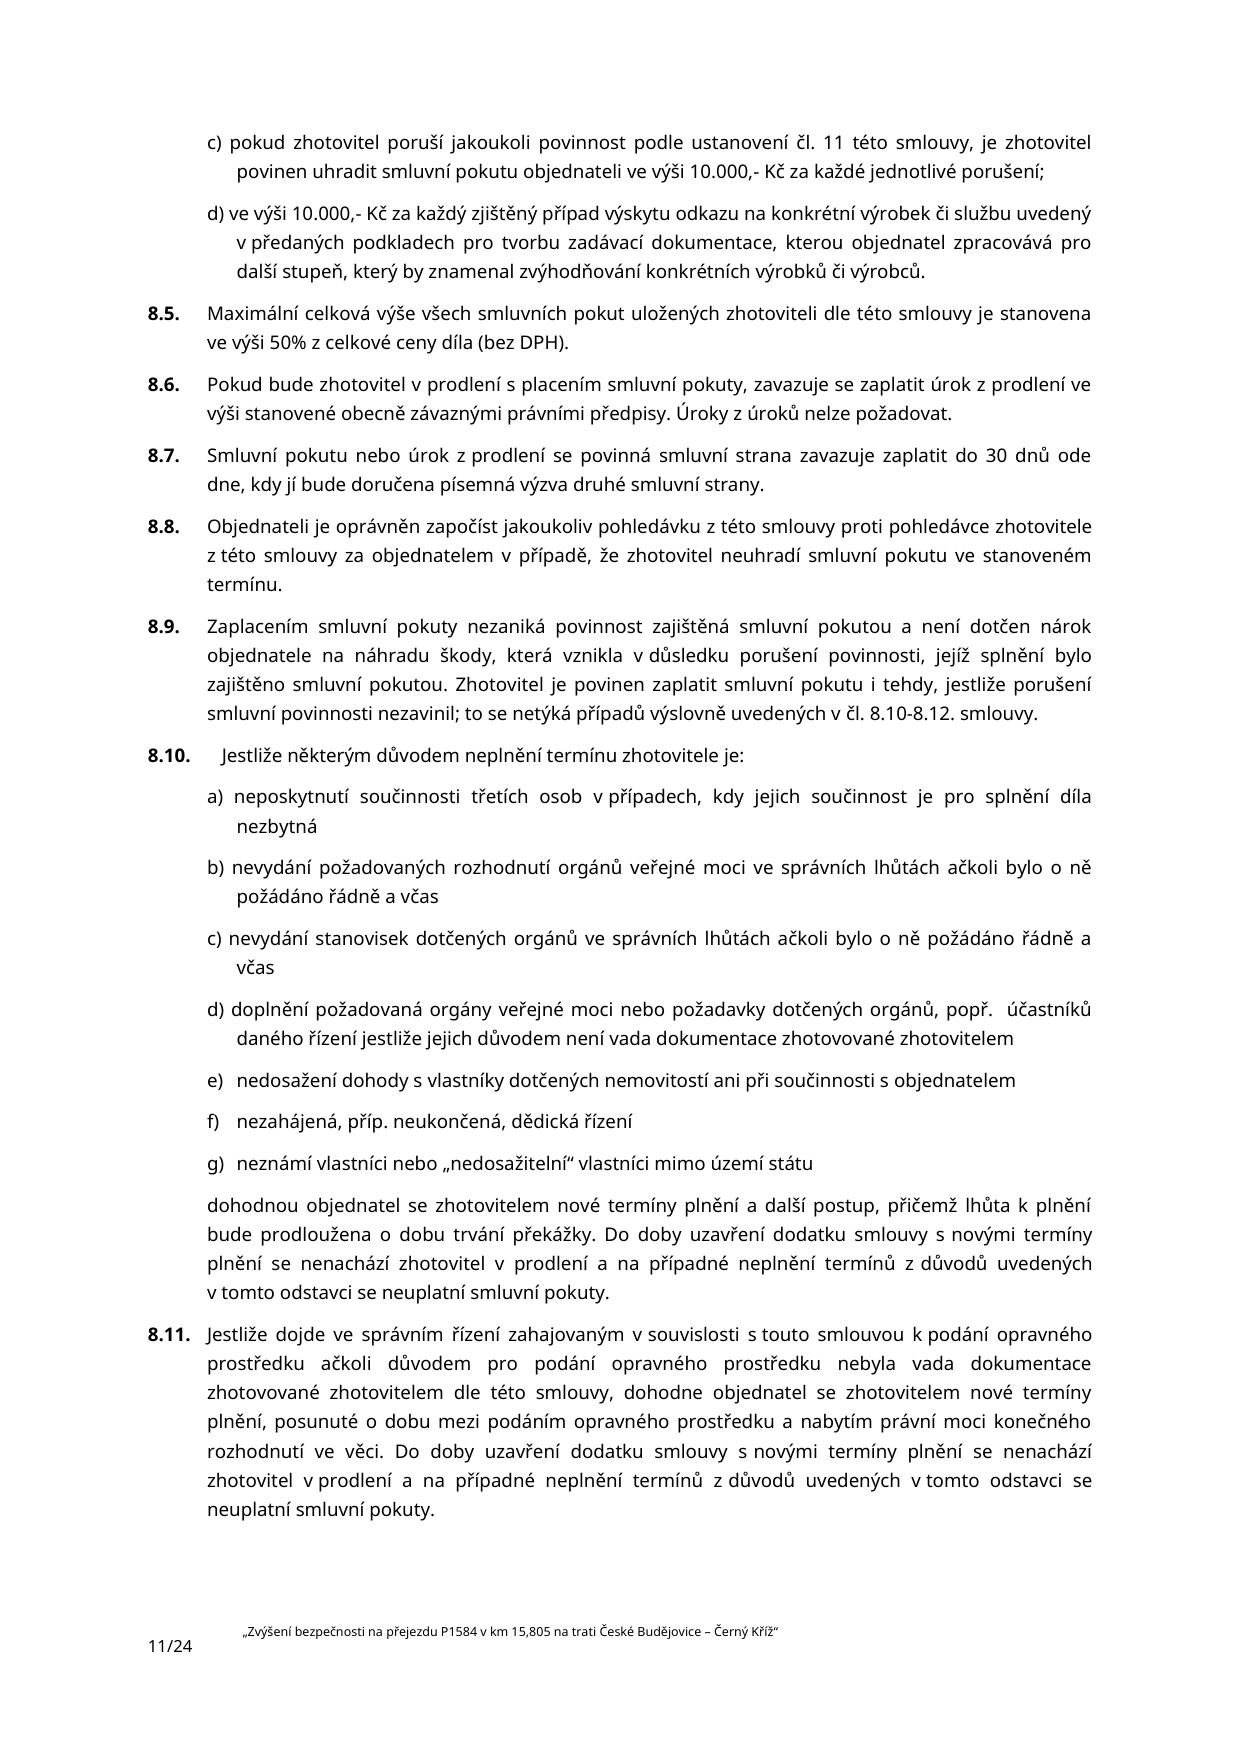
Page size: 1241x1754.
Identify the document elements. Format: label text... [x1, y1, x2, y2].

text c) nevydání stanovisek dotčených orgánů ve správních lhůtách ačkoli bylo o ně požádáno řádně a včas [207, 922, 1092, 981]
text d) ve výši 10.000,- Kč za každý zjištěný případ výskytu odkazu na konkrétní výrobek či službu uvedený v předaných podkladech pro tvorbu zadávací dokumentace, kterou objednatel zpracovává pro další stupeň, který by znamenal zvýhodňování konkrétních výrobků či výrobců. [207, 197, 1092, 285]
text 8.6. Pokud bude zhotovitel v prodlení s placením smluvní pokuty, zavazuje se zaplatit úrok z prodlení ve výši stanovené obecně závaznými právními předpisy. Úroky z úroků nelze požadovat. [148, 368, 1092, 426]
text a) neposkytnutí součinnosti třetích osob v případech, kdy jejich součinnost je pro splnění díla nezbytná [207, 781, 1092, 839]
text f) nezahájená, příp. neukončená, dědická řízení [207, 1106, 1092, 1135]
text b) nevydání požadovaných rozhodnutí orgánů veřejné moci ve správních lhůtách ačkoli bylo o ně požádáno řádně a včas [207, 851, 1092, 910]
text 8.10. Jestliže některým důvodem neplnění termínu zhotovitele je: [148, 739, 1092, 768]
text g) neznámí vlastníci nebo „nedosažitelní“ vlastníci mimo území státu [207, 1147, 1092, 1176]
text 8.7. Smluvní pokutu nebo úrok z prodlení se povinná smluvní strana zavazuje zaplatit do 30 dnů ode dne, kdy jí bude doručena písemná výzva druhé smluvní strany. [148, 439, 1092, 497]
text 8.5. Maximální celková výše všech smluvních pokut uložených zhotoviteli dle této smlouvy je stanovena ve výši 50% z celkové ceny díla (bez DPH). [148, 297, 1092, 356]
text 8.8. Objednateli je oprávněn započíst jakoukoliv pohledávku z této smlouvy proti pohledávce zhotovitele z této smlouvy za objednatelem v případě, že zhotovitel neuhradí smluvní pokutu ve stanoveném termínu. [148, 510, 1092, 597]
text dohodnou objednatel se zhotovitelem nové termíny plnění a další postup, přičemž lhůta k plnění bude prodloužena o dobu trvání překážky. Do doby uzavření dodatku smlouvy s novými termíny plnění se nenachází zhotovitel v prodlení a na případné neplnění termínů z důvodů uvedených v tomto odstavci se neuplatní smluvní pokuty. [207, 1189, 1092, 1306]
text e) nedosažení dohody s vlastníky dotčených nemovitostí ani při součinnosti s objednatelem [207, 1064, 1092, 1093]
text 8.9. Zaplacením smluvní pokuty nezaniká povinnost zajištěná smluvní pokutou a není dotčen nárok objednatele na náhradu škody, která vznikla v důsledku porušení povinnosti, jejíž splnění bylo zajištěno smluvní pokutou. Zhotovitel je povinen zaplatit smluvní pokutu i tehdy, jestliže porušení smluvní povinnosti nezavinil; to se netýká případů výslovně uvedených v čl. 8.10-8.12. smlouvy. [148, 610, 1092, 726]
text c) pokud zhotovitel poruší jakoukoli povinnost podle ustanovení čl. 11 této smlouvy, je zhotovitel povinen uhradit smluvní pokutu objednateli ve výši 10.000,- Kč za každé jednotlivé porušení; [207, 126, 1092, 185]
text d) doplnění požadovaná orgány veřejné moci nebo požadavky dotčených orgánů, popř. účastníků daného řízení jestliže jejich důvodem není vada dokumentace zhotovované zhotovitelem [207, 993, 1092, 1051]
text 8.11. Jestliže dojde ve správním řízení zahajovaným v souvislosti s touto smlouvou k podání opravného prostředku ačkoli důvodem pro podání opravného prostředku nebyla vada dokumentace zhotovované zhotovitelem dle této smlouvy, dohodne objednatel se zhotovitelem nové termíny plnění, posunuté o dobu mezi podáním opravného prostředku a nabytím právní moci konečného rozhodnutí ve věci. Do doby uzavření dodatku smlouvy s novými termíny plnění se nenachází zhotovitel v prodlení a na případné neplnění termínů z důvodů uvedených v tomto odstavci se neuplatní smluvní pokuty. [148, 1318, 1092, 1522]
